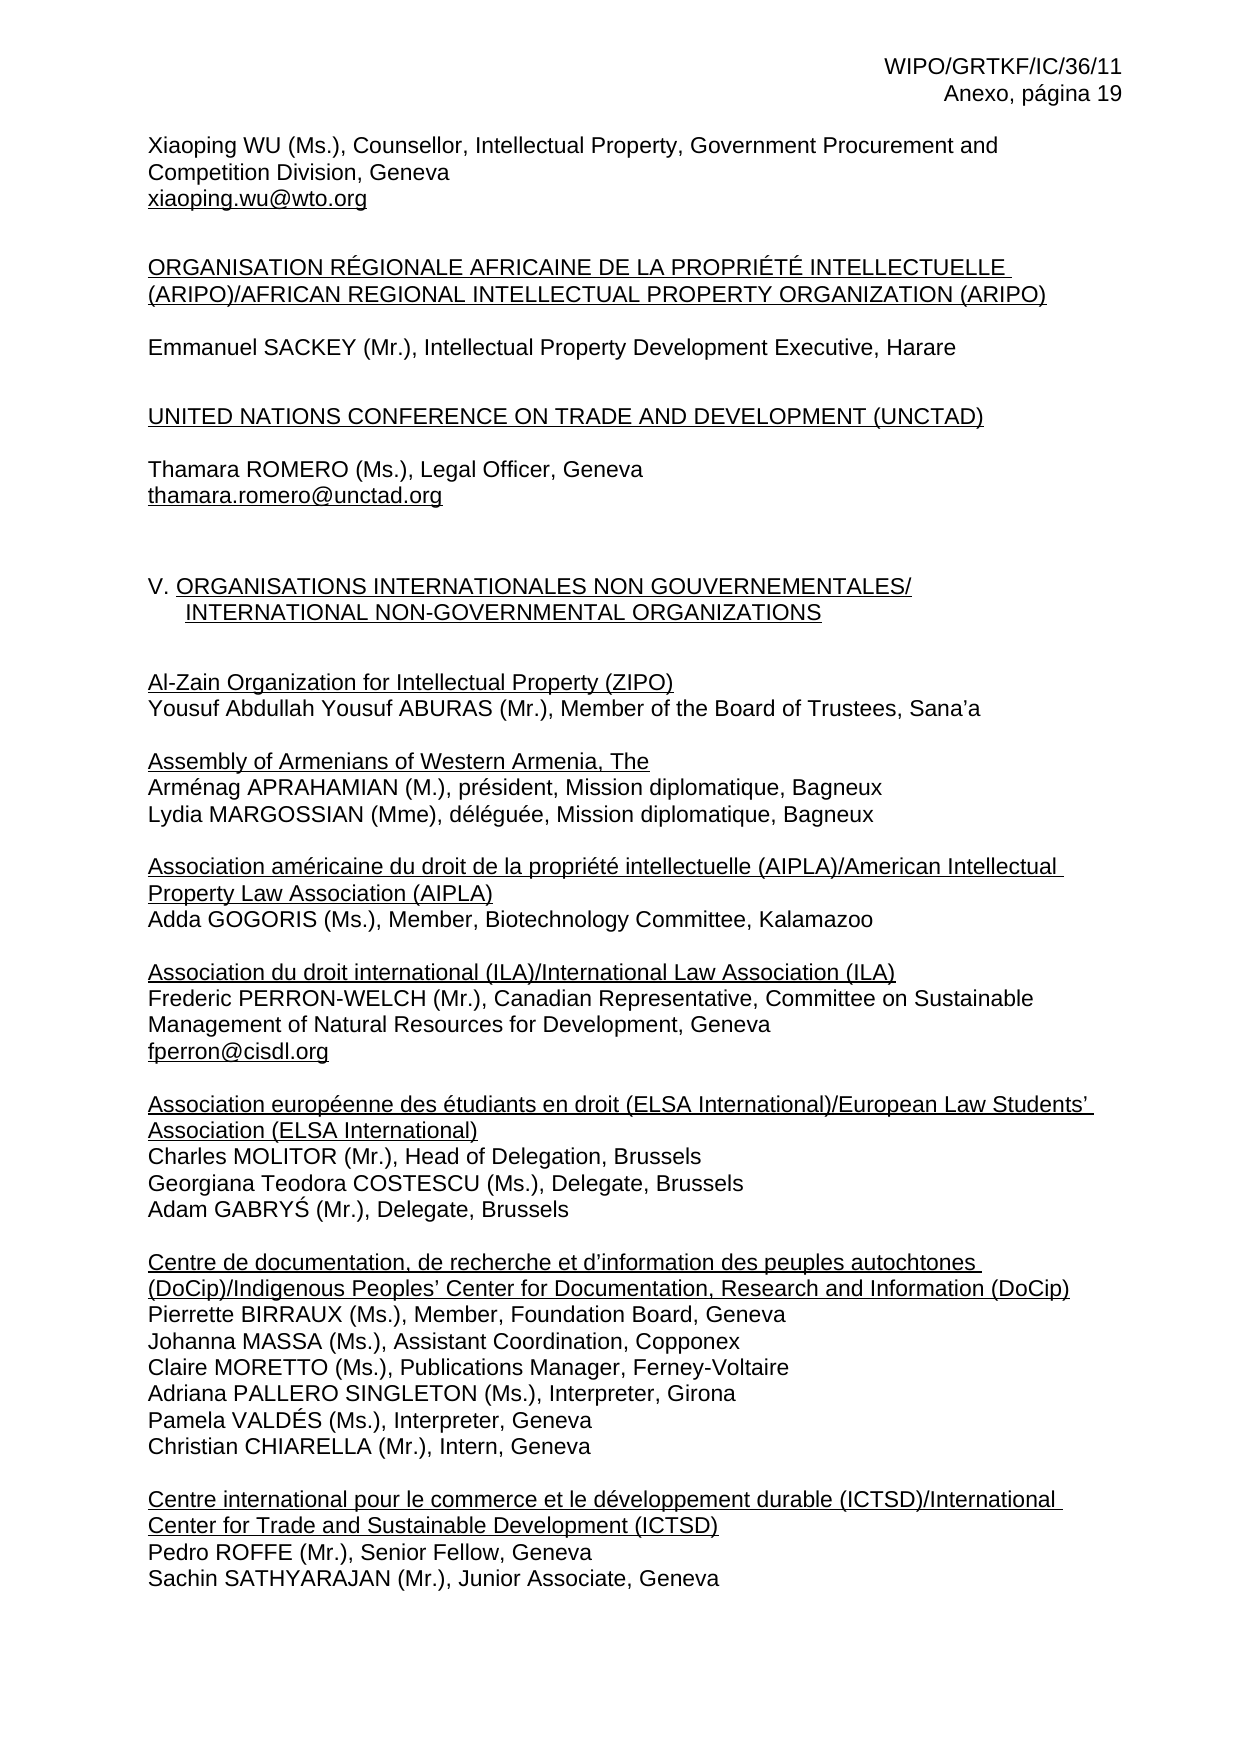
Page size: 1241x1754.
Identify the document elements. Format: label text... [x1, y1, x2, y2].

text Christian CHIARELLA (Mr.), Intern, Geneva [148, 1433, 1122, 1459]
text fperron@cisdl.org [148, 1038, 1122, 1064]
text Association américaine du droit de la propriété intellectuelle (AIPLA)/American Intellectual Property Law Association (AIPLA) [148, 853, 1122, 906]
text Claire MORETTO (Ms.), Publications Manager, Ferney-Voltaire [148, 1354, 1122, 1380]
text Centre de documentation, de recherche et d’information des peuples autochtones (DoCip)/Indigenous Peoples’ Center for Documentation, Research and Information (DoCip) [148, 1249, 1122, 1301]
text Association du droit international (ILA)/International Law Association (ILA) [148, 959, 1122, 985]
text Pedro ROFFE (Mr.), Senior Fellow, Geneva [148, 1538, 1122, 1565]
text Pierrette BIRRAUX (Ms.), Member, Foundation Board, Geneva [148, 1301, 1122, 1328]
text Georgiana Teodora COSTESCU (Ms.), Delegate, Brussels [148, 1169, 1122, 1196]
text Yousuf Abdullah Yousuf ABURAS (Mr.), Member of the Board of Trustees, Sana’a [148, 695, 1122, 722]
text xiaoping.wu@wto.org [148, 185, 1122, 211]
text Frederic PERRON-WELCH (Mr.), Canadian Representative, Committee on Sustainable Management of Natural Resources for Development, Geneva [148, 985, 1122, 1038]
text Adam GABRYŚ (Mr.), Delegate, Brussels [148, 1196, 1122, 1222]
text Al-Zain Organization for Intellectual Property (ZIPO) [148, 669, 1122, 695]
text Adda GOGORIS (Ms.), Member, Biotechnology Committee, Kalamazoo [148, 906, 1122, 932]
text V. Organisations internationales non Gouvernementales/ International Non-Governmental Organizations [148, 573, 1122, 626]
text Assembly of Armenians of Western Armenia, The [148, 748, 1122, 774]
text Adriana PALLERO SINGLETON (Ms.), Interpreter, Girona [148, 1380, 1122, 1407]
text Sachin SATHYARAJAN (Mr.), Junior Associate, Geneva [148, 1565, 1122, 1591]
text Association européenne des étudiants en droit (ELSA International)/European Law Students’ Association (ELSA International) [148, 1091, 1122, 1143]
text Xiaoping WU (Ms.), Counsellor, Intellectual Property, Government Procurement and Competition Division, Geneva [148, 132, 1122, 185]
text Pamela VALDÉS (Ms.), Interpreter, Geneva [148, 1407, 1122, 1433]
text Arménag APRAHAMIAN (M.), président, Mission diplomatique, Bagneux [148, 774, 1122, 801]
text thamara.romero@unctad.org [148, 482, 1122, 508]
text UNITED NATIONS CONFERENCE ON TRADE AND DEVELOPMENT (UNCTAD) [148, 403, 1122, 429]
text Johanna MASSA (Ms.), Assistant Coordination, Copponex [148, 1328, 1122, 1354]
text Thamara ROMERO (Ms.), Legal Officer, Geneva [148, 456, 1122, 482]
text Emmanuel SACKEY (Mr.), Intellectual Property Development Executive, Harare [148, 333, 1122, 360]
text ORGANISATION RÉGIONALE AFRICAINE DE LA PROPRIÉTÉ INTELLECTUELLE (ARIPO)/AFRICAN REGIONAL INTELLECTUAL PROPERTY ORGANIZATION (ARIPO) [148, 254, 1122, 307]
text Lydia MARGOSSIAN (Mme), déléguée, Mission diplomatique, Bagneux [148, 801, 1122, 827]
text Charles MOLITOR (Mr.), Head of Delegation, Brussels [148, 1143, 1122, 1169]
text Centre international pour le commerce et le développement durable (ICTSD)/International Center for Trade and Sustainable Development (ICTSD) [148, 1486, 1122, 1538]
